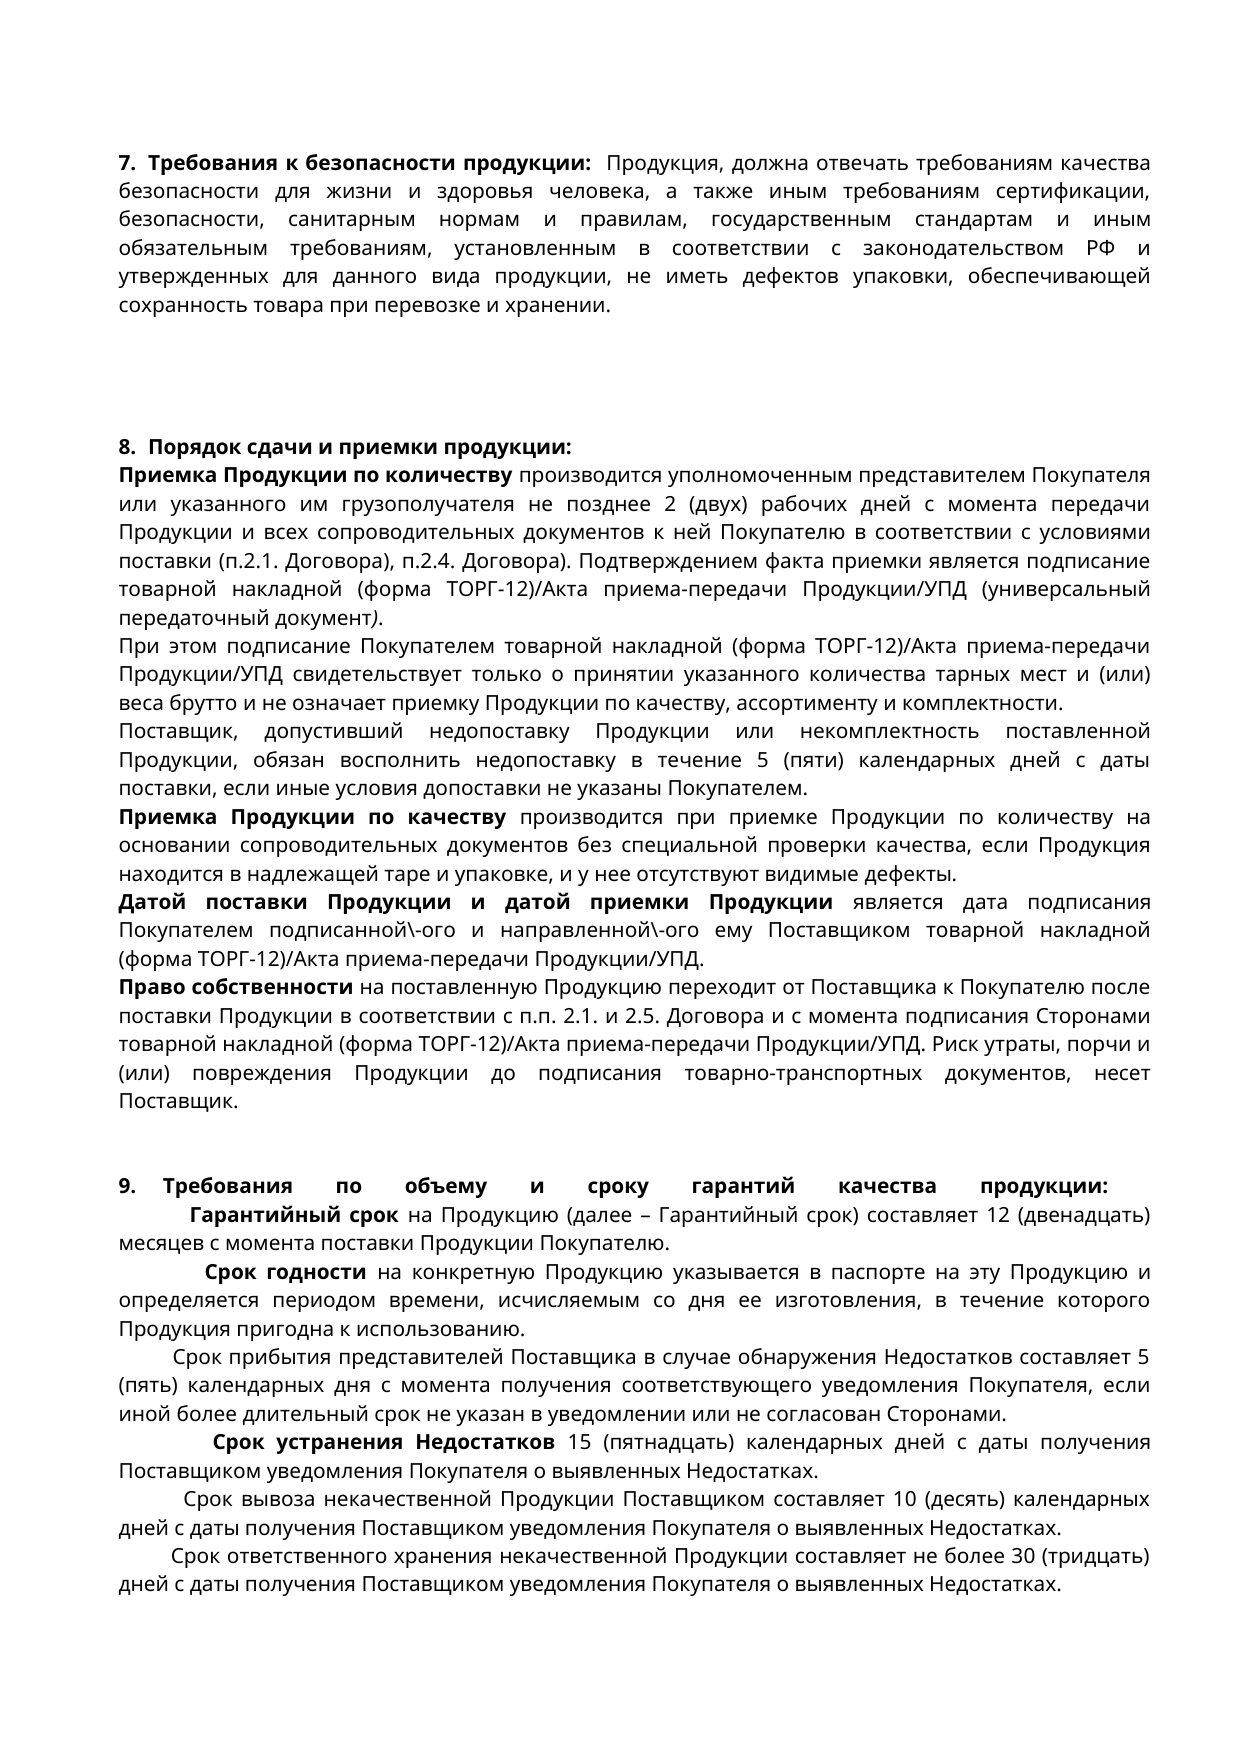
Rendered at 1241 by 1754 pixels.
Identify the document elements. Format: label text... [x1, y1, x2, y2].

list Требования к безопасности продукции: Продукция, должна отвечать требованиям качества безопасности для жизни и здоровья человека, а также иным требованиям сертификации, безопасности, санитарным нормам и правилам, государственным стандартам и иным обязательным требованиям, установленным в соответствии с законодательством РФ и утвержденных для данного вида продукции, не иметь дефектов упаковки, обеспечивающей сохранность товара при перевозке и хранении. [118, 148, 1152, 318]
list Поставщик, допустивший недопоставку Продукции или некомплектность поставленной Продукции, обязан восполнить недопоставку в течение 5 (пяти) календарных дней с даты поставки, если иные условия допоставки не указаны Покупателем. [118, 716, 1152, 802]
list Порядок сдачи и приемки продукции: [118, 432, 1152, 461]
text Срок устранения Недостатков 15 (пятнадцать) календарных дней с даты получения Поставщиком уведомления Покупателя о выявленных Недостатках. [118, 1427, 1152, 1484]
list При этом подписание Покупателем товарной накладной (форма ТОРГ-12)/Акта приема-передачи Продукции/УПД свидетельствует только о принятии указанного количества тарных мест и (или) веса брутто и не означает приемку Продукции по качеству, ассортименту и комплектности. [118, 631, 1152, 716]
text Приемка Продукции по количеству производится уполномоченным представителем Покупателя или указанного им грузополучателя не позднее 2 (двух) рабочих дней с момента передачи Продукции и всех сопроводительных документов к ней Покупателю в соответствии с условиями поставки (п.2.1. Договора), п.2.4. Договора). Подтверждением факта приемки является подписание товарной накладной (форма ТОРГ-12)/Акта приема-передачи Продукции/УПД (универсальный передаточный документ). [118, 461, 1152, 631]
list Приемка Продукции по качеству производится при приемке Продукции по количеству на основании сопроводительных документов без специальной проверки качества, если Продукция находится в надлежащей таре и упаковке, и у нее отсутствуют видимые дефекты. [118, 802, 1152, 887]
text Датой поставки Продукции и датой приемки Продукции является дата подписания Покупателем подписанной\-ого и направленной\-ого ему Поставщиком товарной накладной (форма ТОРГ-12)/Акта приема-передачи Продукции/УПД. [118, 887, 1152, 972]
text Право собственности на поставленную Продукцию переходит от Поставщика к Покупателю после поставки Продукции в соответствии с п.п. 2.1. и 2.5. Договора и с момента подписания Сторонами товарной накладной (форма ТОРГ-12)/Акта приема-передачи Продукции/УПД. Риск утраты, порчи и (или) повреждения Продукции до подписания товарно-транспортных документов, несет Поставщик. [118, 972, 1152, 1114]
text Срок вывоза некачественной Продукции Поставщиком составляет 10 (десять) календарных дней с даты получения Поставщиком уведомления Покупателя о выявленных Недостатках. [118, 1484, 1152, 1541]
text Срок годности на конкретную Продукцию указывается в паспорте на эту Продукцию и определяется периодом времени, исчисляемым со дня ее изготовления, в течение которого Продукция пригодна к использованию. [118, 1257, 1152, 1342]
list Требования по объему и сроку гарантий качества продукции: Гарантийный срок на Продукцию (далее – Гарантийный срок) составляет 12 (двенадцать) месяцев с момента поставки Продукции Покупателю. [118, 1171, 1152, 1257]
text Срок прибытия представителей Поставщика в случае обнаружения Недостатков составляет 5 (пять) календарных дня с момента получения соответствующего уведомления Покупателя, если иной более длительный срок не указан в уведомлении или не согласован Сторонами. [118, 1342, 1152, 1427]
text Срок ответственного хранения некачественной Продукции составляет не более 30 (тридцать) дней с даты получения Поставщиком уведомления Покупателя о выявленных Недостатках. [118, 1541, 1152, 1598]
